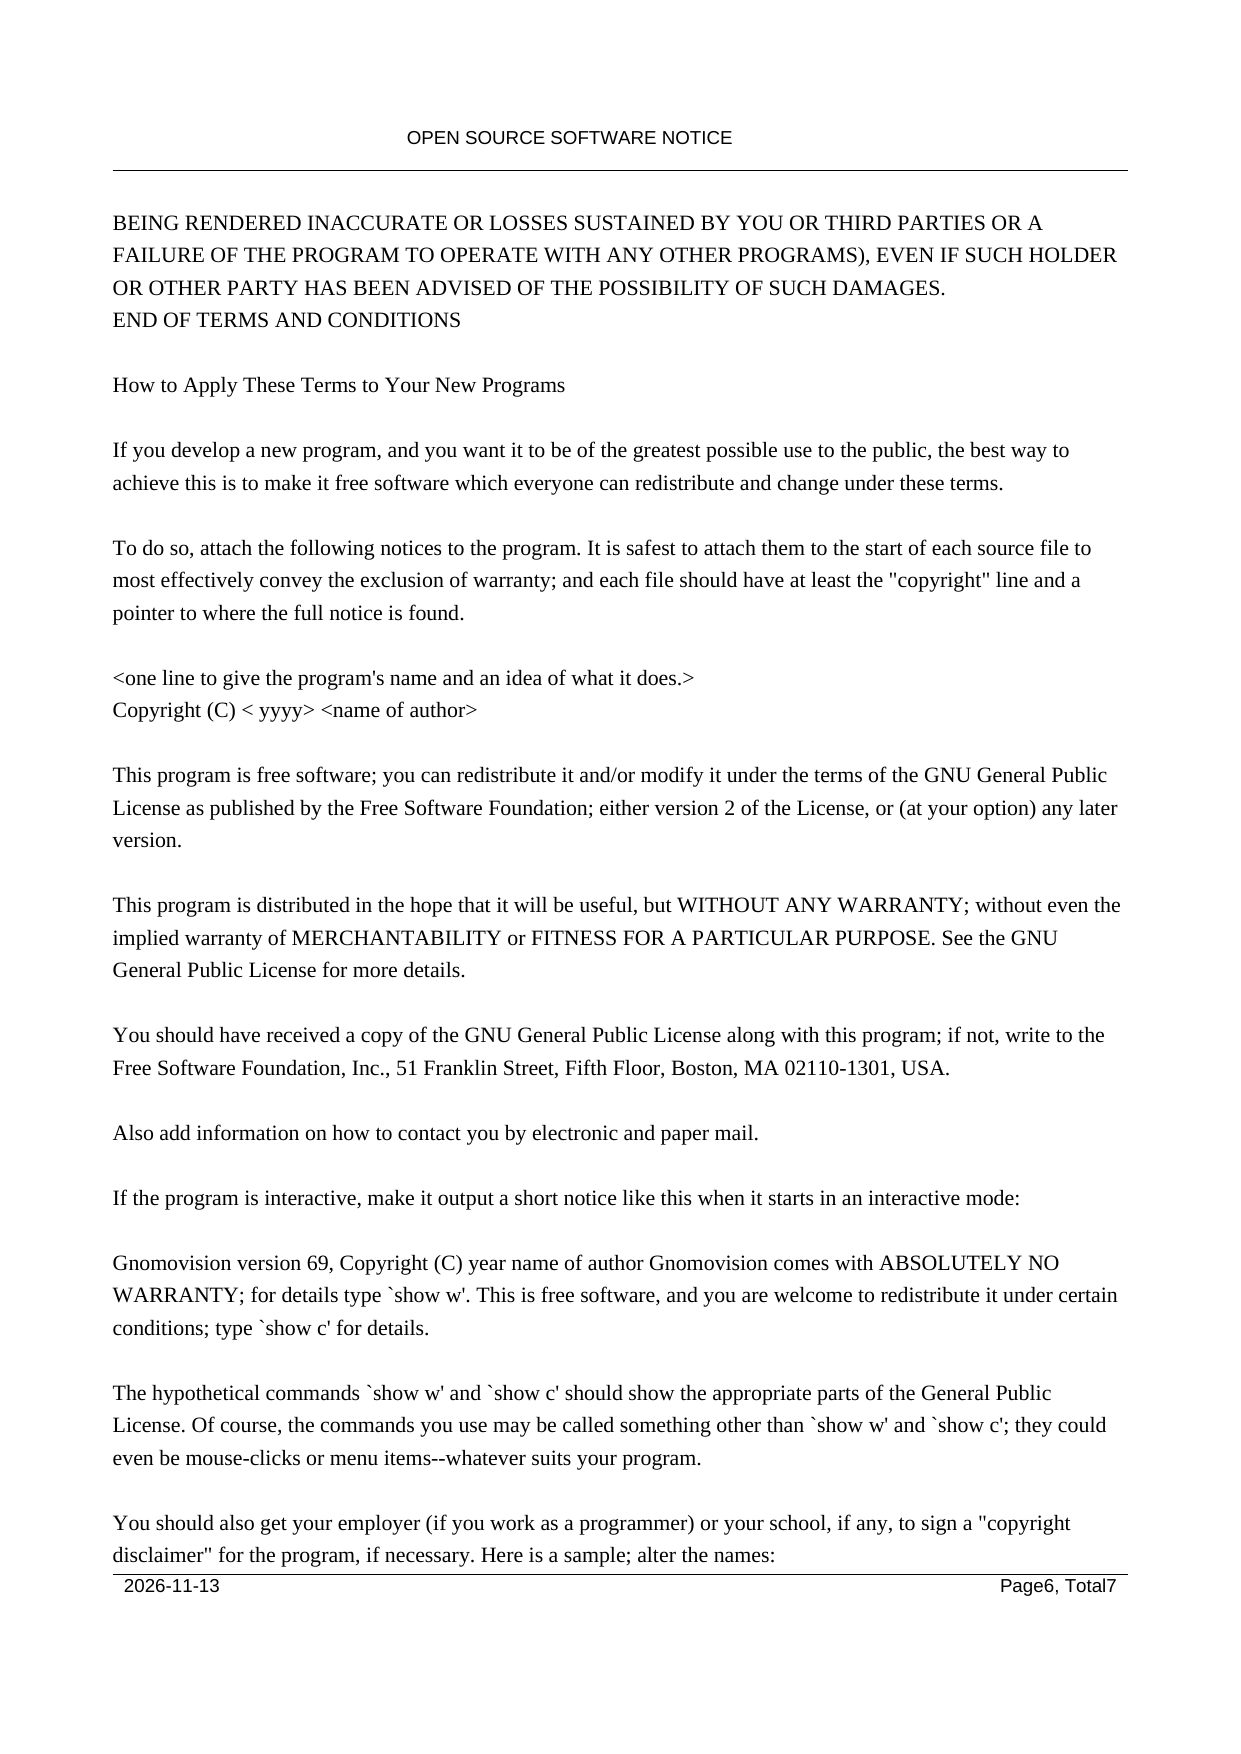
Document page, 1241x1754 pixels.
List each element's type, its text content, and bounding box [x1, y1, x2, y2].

text You should have received a copy of the GNU General Public License along with this program; if not, write to the Free Software Foundation, Inc., 51 Franklin Street, Fifth Floor, Boston, MA 02110-1301, USA. [112, 1019, 1128, 1084]
text If the program is interactive, make it output a short notice like this when it starts in an interactive mode: [112, 1181, 1128, 1214]
text The hypothetical commands `show w' and `show c' should show the appropriate parts of the General Public License. Of course, the commands you use may be called something other than `show w' and `show c'; they could even be mouse-clicks or menu items--whatever suits your program. [112, 1376, 1128, 1474]
text This program is distributed in the hope that it will be useful, but WITHOUT ANY WARRANTY; without even the implied warranty of MERCHANTABILITY or FITNESS FOR A PARTICULAR PURPOSE. See the GNU General Public License for more details. [112, 889, 1128, 986]
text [112, 206, 1128, 304]
text <one line to give the program's name and an idea of what it does.> [112, 661, 1128, 694]
text How to Apply These Terms to Your New Programs [112, 369, 1128, 401]
text Also add information on how to contact you by electronic and paper mail. [112, 1116, 1128, 1149]
text This program is free software; you can redistribute it and/or modify it under the terms of the GNU General Public License as published by the Free Software Foundation; either version 2 of the License, or (at your option) any later version. [112, 759, 1128, 856]
text If you develop a new program, and you want it to be of the greatest possible use to the public, the best way to achieve this is to make it free software which everyone can redistribute and change under these terms. [112, 434, 1128, 499]
text Copyright (C) < yyyy> <name of author> [112, 694, 1128, 726]
text You should also get your employer (if you work as a programmer) or your school, if any, to sign a "copyright disclaimer" for the program, if necessary. Here is a sample; alter the names: [112, 1506, 1128, 1571]
text END OF TERMS AND CONDITIONS [112, 304, 1128, 336]
text To do so, attach the following notices to the program. It is safest to attach them to the start of each source file to most effectively convey the exclusion of warranty; and each file should have at least the "copyright" line and a pointer to where the full notice is found. [112, 531, 1128, 629]
text Gnomovision version 69, Copyright (C) year name of author Gnomovision comes with ABSOLUTELY NO WARRANTY; for details type `show w'. This is free software, and you are welcome to redistribute it under certain conditions; type `show c' for details. [112, 1246, 1128, 1344]
